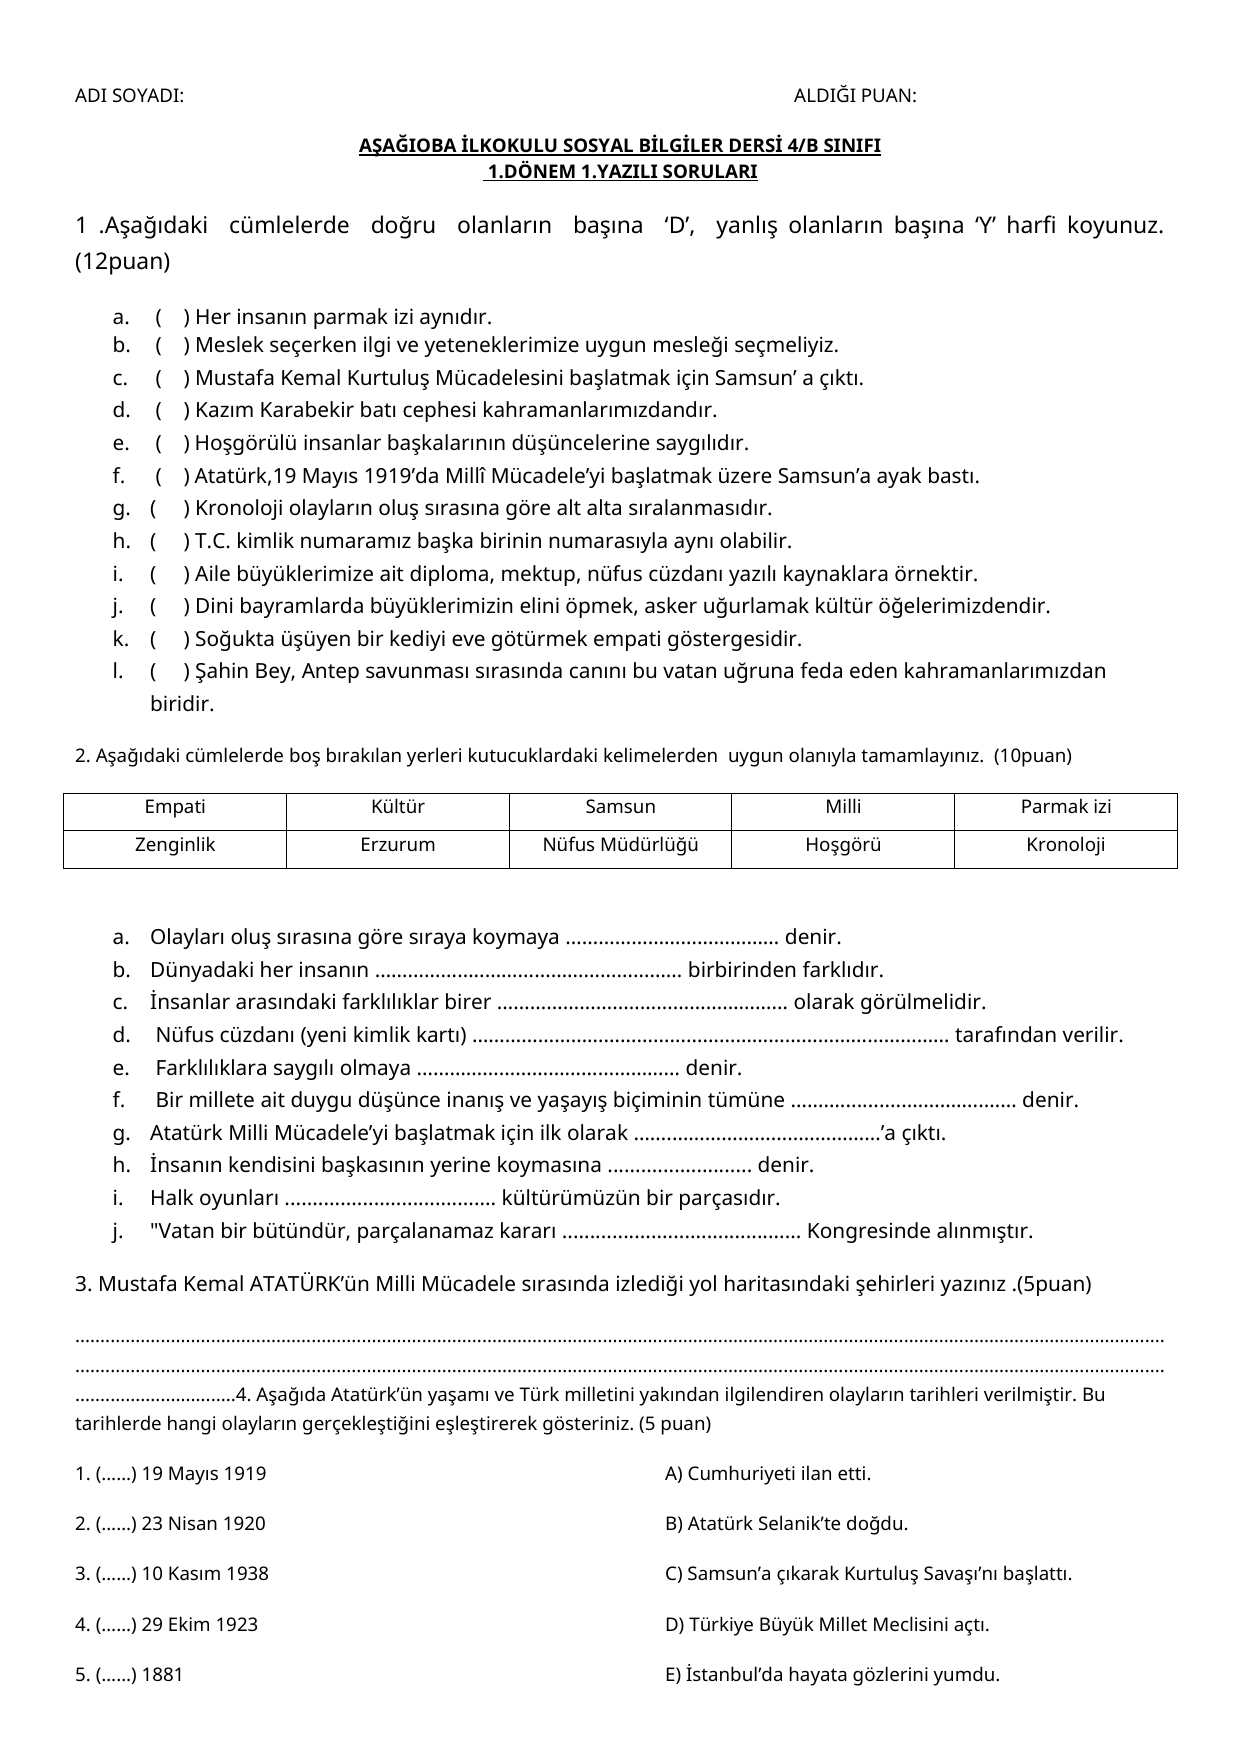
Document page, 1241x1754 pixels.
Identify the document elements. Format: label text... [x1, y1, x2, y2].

list İnsanın kendisini başkasının yerine koymasına .......................... denir. [112, 1151, 1165, 1179]
list ( ) Hoşgörülü insanlar başkalarının düşüncelerine saygılıdır. [112, 428, 1165, 457]
text 1. (……) 19 Mayıs 1919 A) Cumhuriyeti ilan etti. [75, 1461, 1165, 1486]
list Bir millete ait duygu düşünce inanış ve yaşayış biçiminin tümüne ………............…………..…… denir. [112, 1085, 1165, 1114]
text ADI SOYADI: ALDIĞI PUAN: [75, 83, 1165, 108]
table_cell Zenginlik [64, 831, 286, 868]
list Dünyadaki her insanın ………………..……………………………… birbirinden farklıdır. [112, 955, 1165, 983]
list Farklılıklara saygılı olmaya ………………………………………… denir. [112, 1053, 1165, 1081]
list ( ) Kronoloji olayların oluş sırasına göre alt alta sıralanmasıdır. [112, 493, 1165, 522]
table_cell Erzurum [287, 831, 509, 868]
table_cell Kronoloji [955, 831, 1177, 868]
list ( ) Atatürk,19 Mayıs 1919’da Millî Mücadele’yi başlatmak üzere Samsun’a ayak bastı. [112, 461, 1165, 489]
table_header Parmak izi [955, 794, 1177, 830]
text 2. Aşağıdaki cümlelerde boş bırakılan yerleri kutucuklardaki kelimelerden uygun olanıyla tamamlayınız. (10puan) [75, 742, 1165, 768]
list Atatürk Milli Mücadele’yi başlatmak için ilk olarak …….…………………..……………’a çıktı. [112, 1118, 1165, 1146]
list ( ) Kazım Karabekir batı cephesi kahramanlarımızdandır. [112, 396, 1165, 424]
list ( ) Soğukta üşüyen bir kediyi eve götürmek empati göstergesidir. [112, 624, 1165, 652]
text 3. Mustafa Kemal ATATÜRK’ün Milli Mücadele sırasında izlediği yol haritasındaki şehirleri yazınız .(5puan) [75, 1269, 1165, 1298]
list ( ) Dini bayramlarda büyüklerimizin elini öpmek, asker uğurlamak kültür öğelerimizdendir. [112, 591, 1165, 620]
list Halk oyunları ...................................... kültürümüzün bir parçasıdır. [112, 1183, 1165, 1212]
table_header Empati [64, 794, 286, 830]
list "Vatan bir bütündür, parçalanamaz kararı ........................................... Kongresinde alınmıştır. [112, 1216, 1165, 1244]
list İnsanlar arasındaki farklılıklar birer …………………..………………………… olarak görülmelidir. [112, 987, 1165, 1016]
list ( ) Mustafa Kemal Kurtuluş Mücadelesini başlatmak için Samsun’ a çıktı. [112, 363, 1165, 391]
table_cell Nüfus Müdürlüğü [510, 831, 731, 868]
table_header Milli [732, 794, 954, 830]
list ( ) Aile büyüklerimize ait diploma, mektup, nüfus cüzdanı yazılı kaynaklara örnektir. [112, 559, 1165, 587]
text 4. (……) 29 Ekim 1923 D) Türkiye Büyük Millet Meclisini açtı. [75, 1611, 1165, 1636]
text AŞAĞIOBA İLKOKULU SOSYAL BİLGİLER DERSİ 4/B SINIFI [75, 133, 1165, 158]
text 1.DÖNEM 1.YAZILI SORULARI [75, 158, 1165, 184]
list ( ) Meslek seçerken ilgi ve yeteneklerimize uygun mesleği seçmeliyiz. [112, 330, 1165, 359]
list Olayları oluş sırasına göre sıraya koymaya ………………………………… denir. [112, 922, 1165, 951]
text 1 .Aşağıdaki cümlelerde doğru olanların başına ‘D’, yanlış olanların başına ‘Y’ harfi koyunuz. (12puan) [75, 209, 1165, 276]
list Nüfus cüzdanı (yeni kimlik kartı) …………………………………………………………………………… tarafından verilir. [112, 1020, 1165, 1048]
list ( ) Şahin Bey, Antep savunması sırasında canını bu vatan uğruna feda eden kahramanlarımızdan biridir. [112, 656, 1165, 717]
table_cell Hoşgörü [732, 831, 954, 868]
text 5. (……) 1881 E) İstanbul’da hayata gözlerini yumdu. [75, 1661, 1165, 1686]
text 3. (……) 10 Kasım 1938 C) Samsun’a çıkarak Kurtuluş Savaşı’nı başlattı. [75, 1561, 1165, 1586]
list ( ) T.C. kimlik numaramız başka birinin numarasıyla aynı olabilir. [112, 526, 1165, 554]
table_header Kültür [287, 794, 509, 830]
table_header Samsun [510, 794, 731, 830]
text ..................................................................................................................................................................................................................................................................................................................................................................................................................................................................................4. Aşağıda Atatürk’ün yaşamı ve Türk milletini yakından ilgilendiren olayların tarihleri verilmiştir. Bu tarihlerde hangi olayların gerçekleştiğini eşleştirerek gösteriniz. (5 puan) [75, 1323, 1165, 1436]
list ( ) Her insanın parmak izi aynıdır. [112, 302, 1165, 330]
text 2. (……) 23 Nisan 1920 B) Atatürk Selanik’te doğdu. [75, 1511, 1165, 1536]
